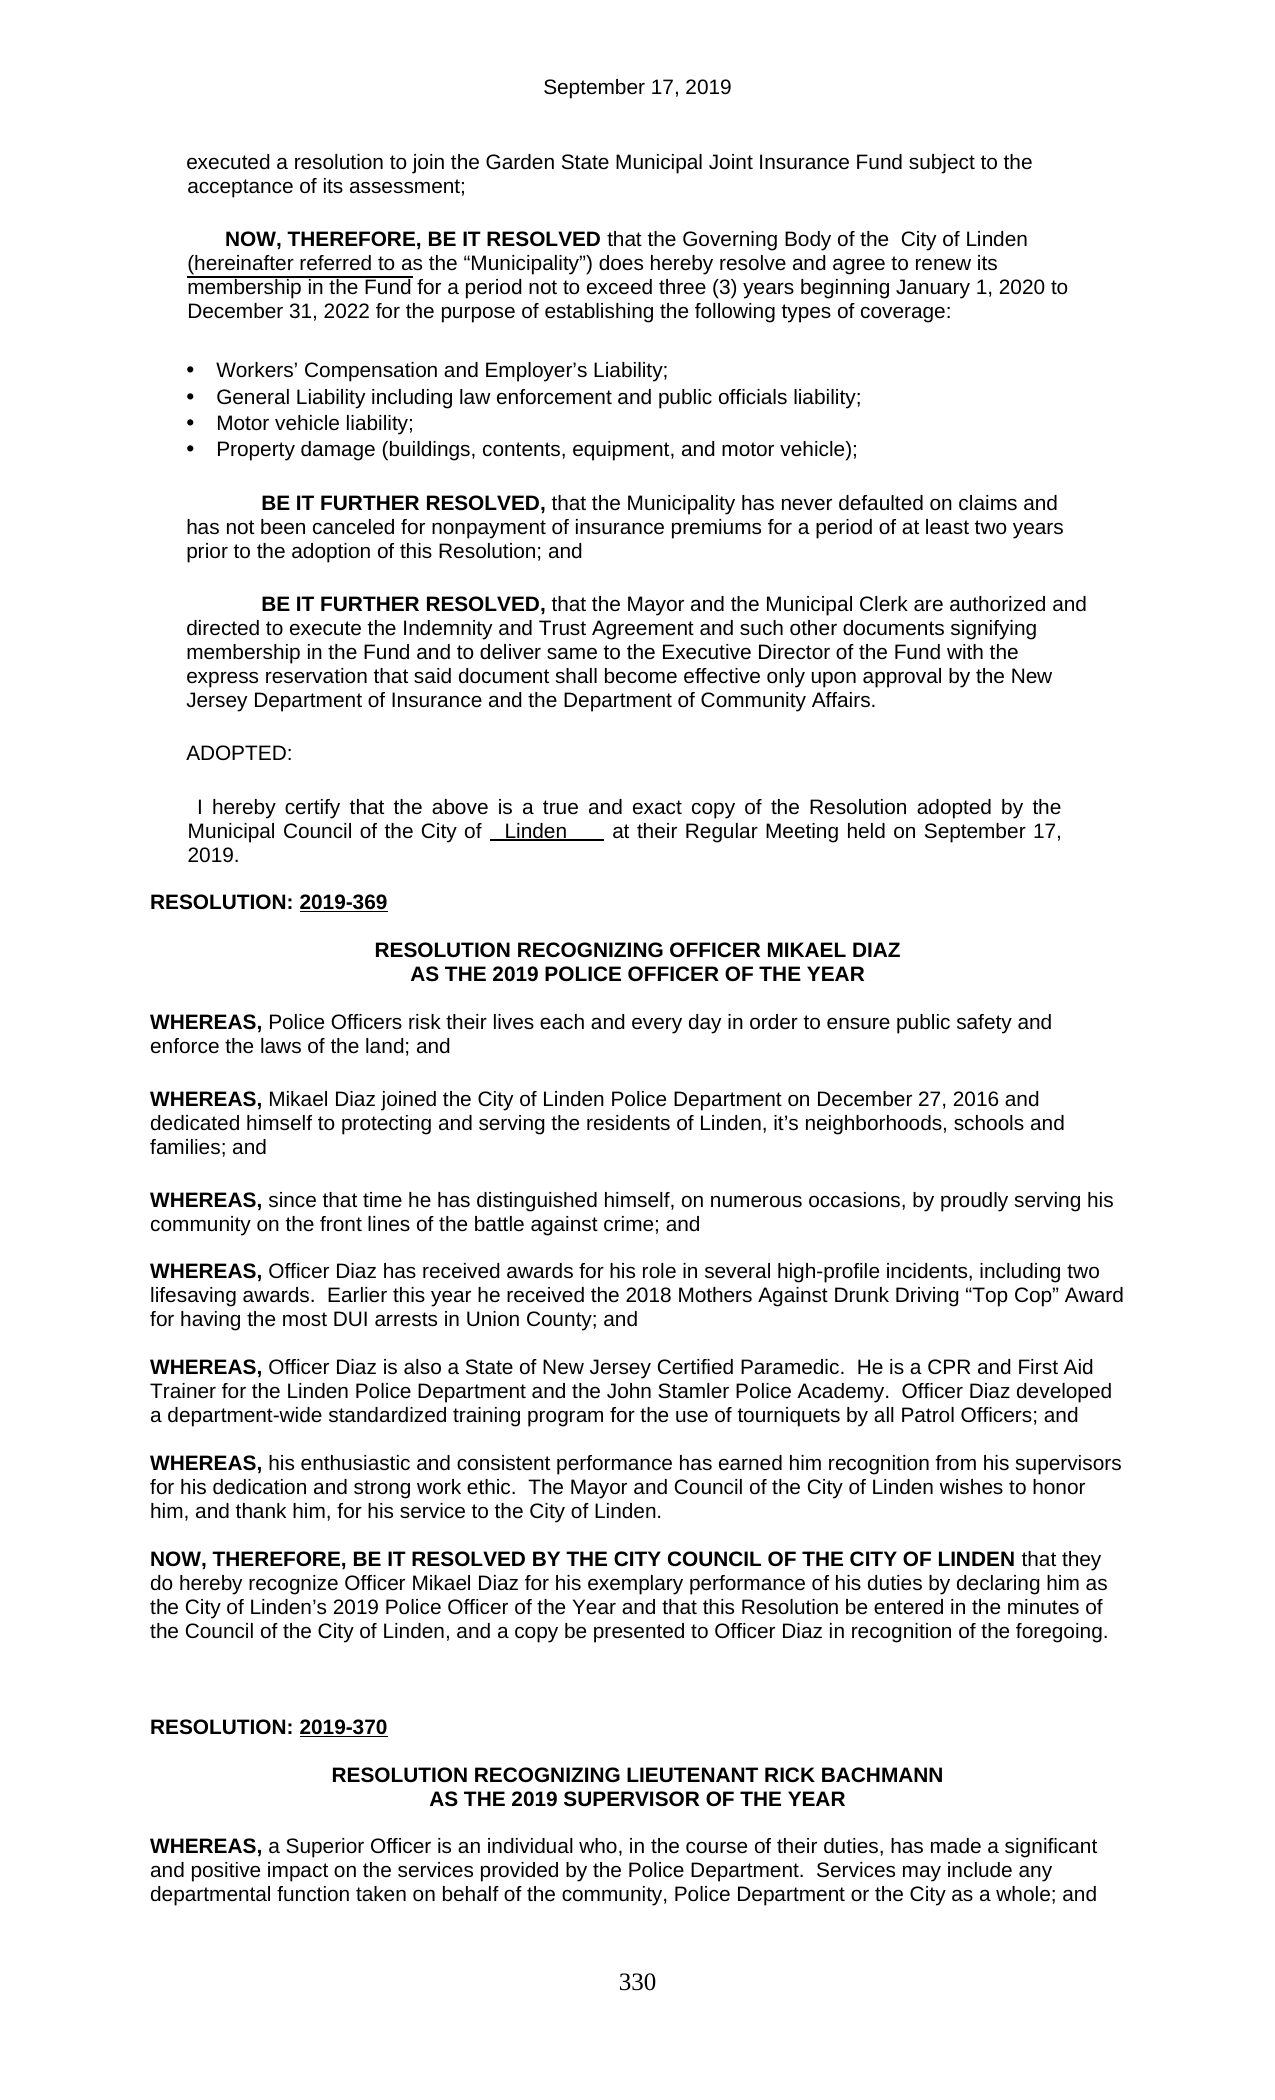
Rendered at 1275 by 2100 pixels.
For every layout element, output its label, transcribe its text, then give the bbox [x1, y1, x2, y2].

text WHEREAS, his enthusiastic and consistent performance has earned him recognition from his supervisors for his dedication and strong work ethic. The Mayor and Council of the City of Linden wishes to honor him, and thank him, for his service to the City of Linden. [150, 1452, 1125, 1524]
text AS THE 2019 POLICE OFFICER OF THE YEAR [150, 964, 1125, 988]
text WHEREAS, Officer Diaz has received awards for his role in several high-profile incidents, including two lifesaving awards. Earlier this year he received the 2018 Mothers Against Drunk Driving “Top Cop” Award for having the most DUI arrests in Union County; and [150, 1261, 1125, 1333]
text BE IT FURTHER RESOLVED, that the Mayor and the Municipal Clerk are authorized and directed to execute the Indemnity and Trust Agreement and such other documents signifying membership in the Fund and to deliver same to the Executive Director of the Fund with the express reservation that said document shall become effective only upon approval by the New Jersey Department of Insurance and the Department of Community Affairs. [186, 594, 1092, 713]
list Property damage (buildings, contents, equipment, and motor vehicle); [186, 437, 1092, 463]
list General Liability including law enforcement and public officials liability; [186, 383, 1092, 409]
text AS THE 2019 SUPERVISOR OF THE YEAR [150, 1788, 1125, 1812]
text RESOLUTION: 2019-369 [150, 892, 1125, 916]
list Motor vehicle liability; [186, 410, 1092, 436]
list Workers’ Compensation and Employer’s Liability; [186, 356, 1092, 383]
text WHEREAS, since that time he has distinguished himself, on numerous occasions, by proudly serving his community on the front lines of the battle against crime; and [150, 1189, 1125, 1237]
text I hereby certify that the above is a true and exact copy of the Resolution adopted by the Municipal Council of the City of Linden at their Regular Meeting held on September 17, 2019. [187, 796, 1063, 868]
text RESOLUTION RECOGNIZING LIEUTENANT RICK BACHMANN [150, 1764, 1125, 1788]
text NOW, THEREFORE, BE IT RESOLVED that the Governing Body of the City of Linden (hereinafter referred to as the “Municipality”) does hereby resolve and agree to renew its membership in the Fund for a period not to exceed three (3) years beginning January 1, 2020 to December 31, 2022 for the purpose of establishing the following types of coverage: [186, 227, 1092, 323]
text BE IT FURTHER RESOLVED, that the Municipality has never defaulted on claims and has not been canceled for nonpayment of insurance premiums for a period of at least two years prior to the adoption of this Resolution; and [186, 493, 1092, 564]
text executed a resolution to join the Garden State Municipal Joint Insurance Fund subject to the acceptance of its assessment; [186, 150, 1092, 198]
text WHEREAS, Mikael Diaz joined the City of Linden Police Department on December 27, 2016 and dedicated himself to protecting and serving the residents of Linden, it’s neighborhoods, schools and families; and [150, 1088, 1125, 1160]
text RESOLUTION: 2019-370 [150, 1716, 1125, 1740]
text RESOLUTION RECOGNIZING OFFICER MIKAEL DIAZ [150, 940, 1125, 964]
text WHEREAS, Officer Diaz is also a State of New Jersey Certified Paramedic. He is a CPR and First Aid Trainer for the Linden Police Department and the John Stamler Police Academy. Officer Diaz developed a department-wide standardized training program for the use of tourniquets by all Patrol Officers; and [150, 1357, 1125, 1428]
text WHEREAS, a Superior Officer is an individual who, in the course of their duties, has made a significant and positive impact on the services provided by the Police Department. Services may include any departmental function taken on behalf of the community, Police Department or the City as a whole; and [150, 1836, 1125, 1908]
text WHEREAS, Police Officers risk their lives each and every day in order to ensure public safety and enforce the laws of the land; and [150, 1012, 1125, 1059]
text NOW, THEREFORE, BE IT RESOLVED BY THE CITY COUNCIL OF THE CITY OF LINDEN that they do hereby recognize Officer Mikael Diaz for his exemplary performance of his duties by declaring him as the City of Linden’s 2019 Police Officer of the Year and that this Resolution be entered in the minutes of the Council of the City of Linden, and a copy be presented to Officer Diaz in recognition of the foregoing. [150, 1548, 1125, 1644]
text ADOPTED: [186, 743, 1092, 767]
